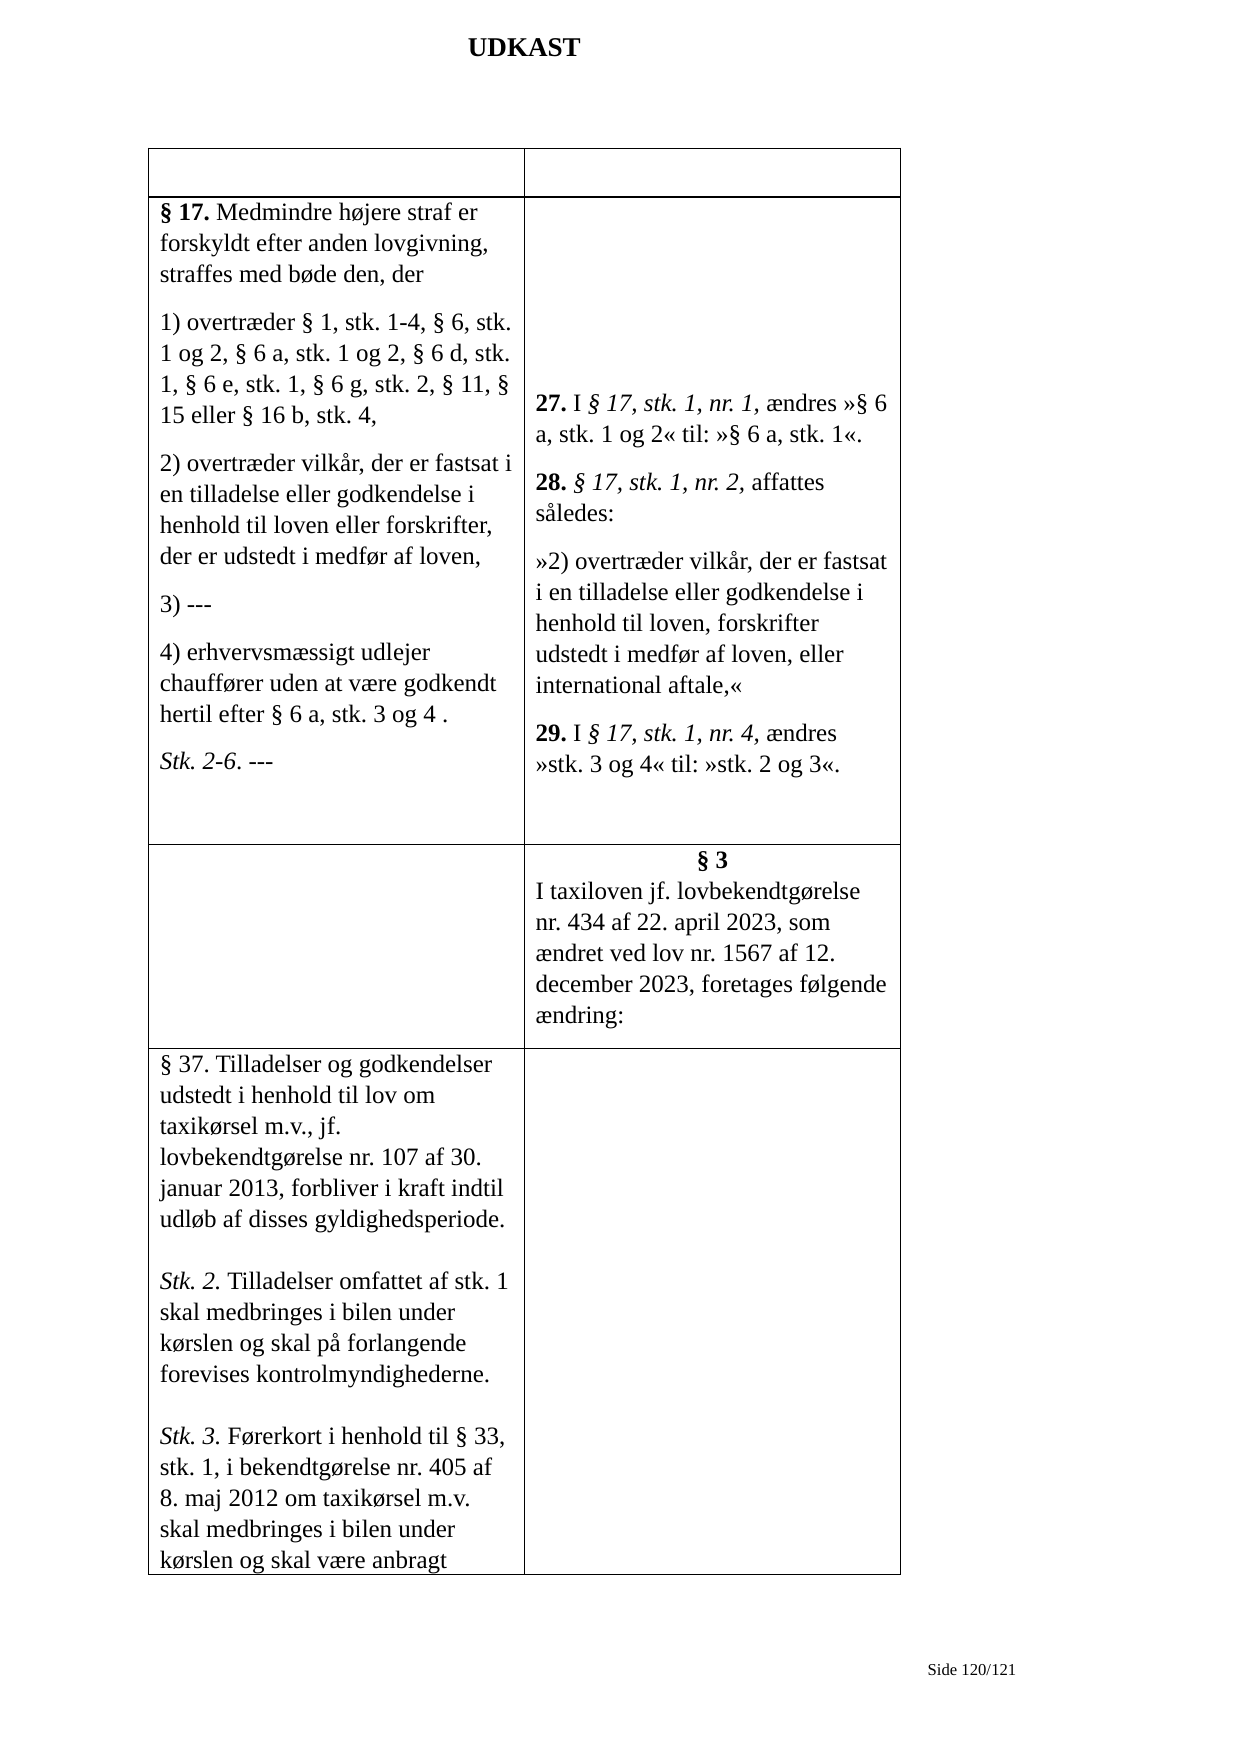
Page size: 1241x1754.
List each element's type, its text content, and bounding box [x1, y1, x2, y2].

table_cell § 3 I taxiloven jf. lovbekendtgørelse nr. 434 af 22. april 2023, som ændret ved lov nr. 1567 af 12. december 2023, foretages følgende ændring: [525, 845, 900, 1048]
table_cell 27. I § 17, stk. 1, nr. 1, ændres »§ 6 a, stk. 1 og 2« til: »§ 6 a, stk. 1«. 28. § 17, stk. 1, nr. 2, affattes således: »2) overtræder vilkår, der er fastsat i en tilladelse eller godkendelse i henhold til loven, forskrifter udstedt i medfør af loven, eller international aftale,« 29. I § 17, stk. 1, nr. 4, ændres »stk. 3 og 4« til: »stk. 2 og 3«. [525, 198, 900, 844]
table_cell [149, 1049, 524, 1574]
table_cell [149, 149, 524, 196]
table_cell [525, 1049, 900, 1574]
table_cell § 17. Medmindre højere straf er forskyldt efter anden lovgivning, straffes med bøde den, der 1) overtræder § 1, stk. 1-4, § 6, stk. 1 og 2, § 6 a, stk. 1 og 2, § 6 d, stk. 1, § 6 e, stk. 1, § 6 g, stk. 2, § 11, § 15 eller § 16 b, stk. 4, 2) overtræder vilkår, der er fastsat i en tilladelse eller godkendelse i henhold til loven eller forskrifter, der er udstedt i medfør af loven, 3) --- 4) erhvervsmæssigt udlejer chauffører uden at være godkendt hertil efter § 6 a, stk. 3 og 4 . Stk. 2-6. --- [149, 198, 524, 844]
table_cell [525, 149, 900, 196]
table_cell [149, 845, 524, 1048]
